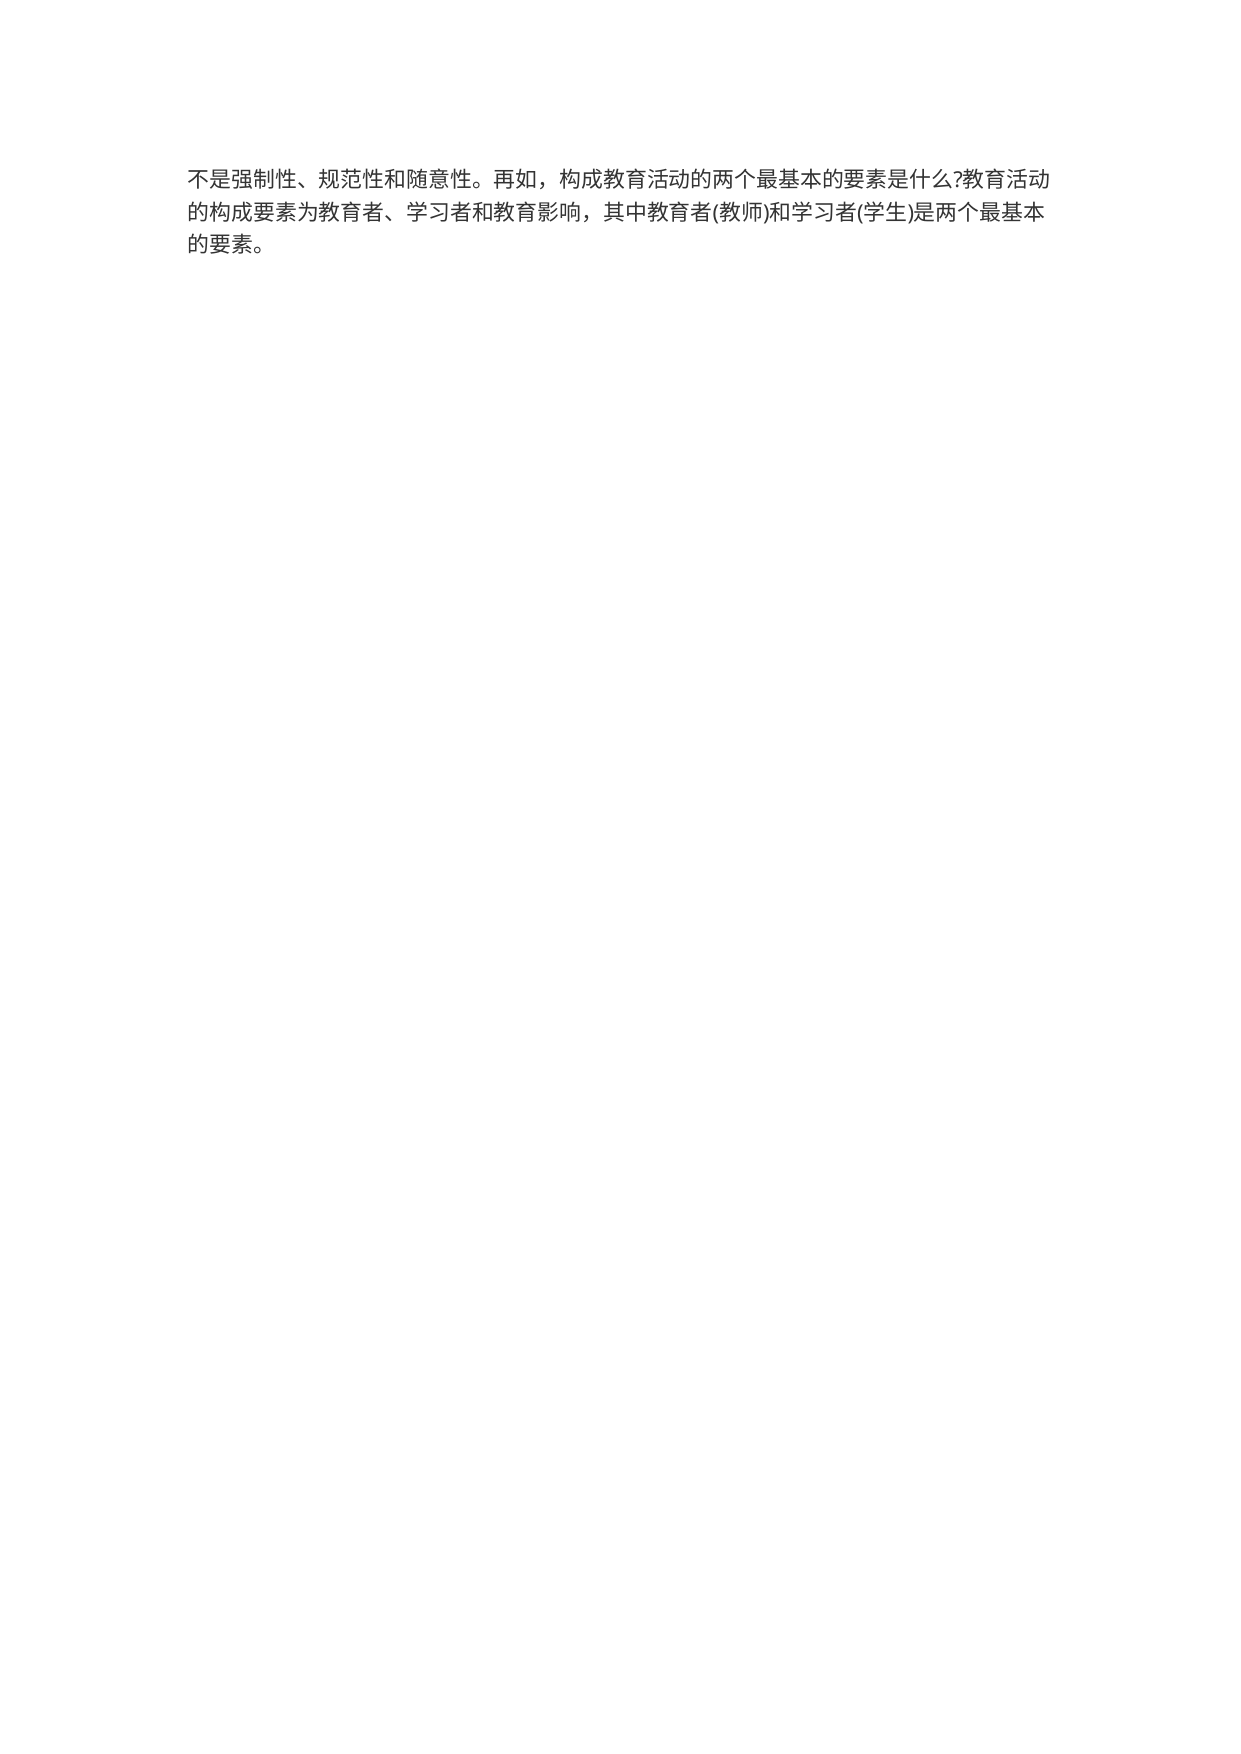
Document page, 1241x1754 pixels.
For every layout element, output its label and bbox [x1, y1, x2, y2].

text [187, 162, 1053, 292]
